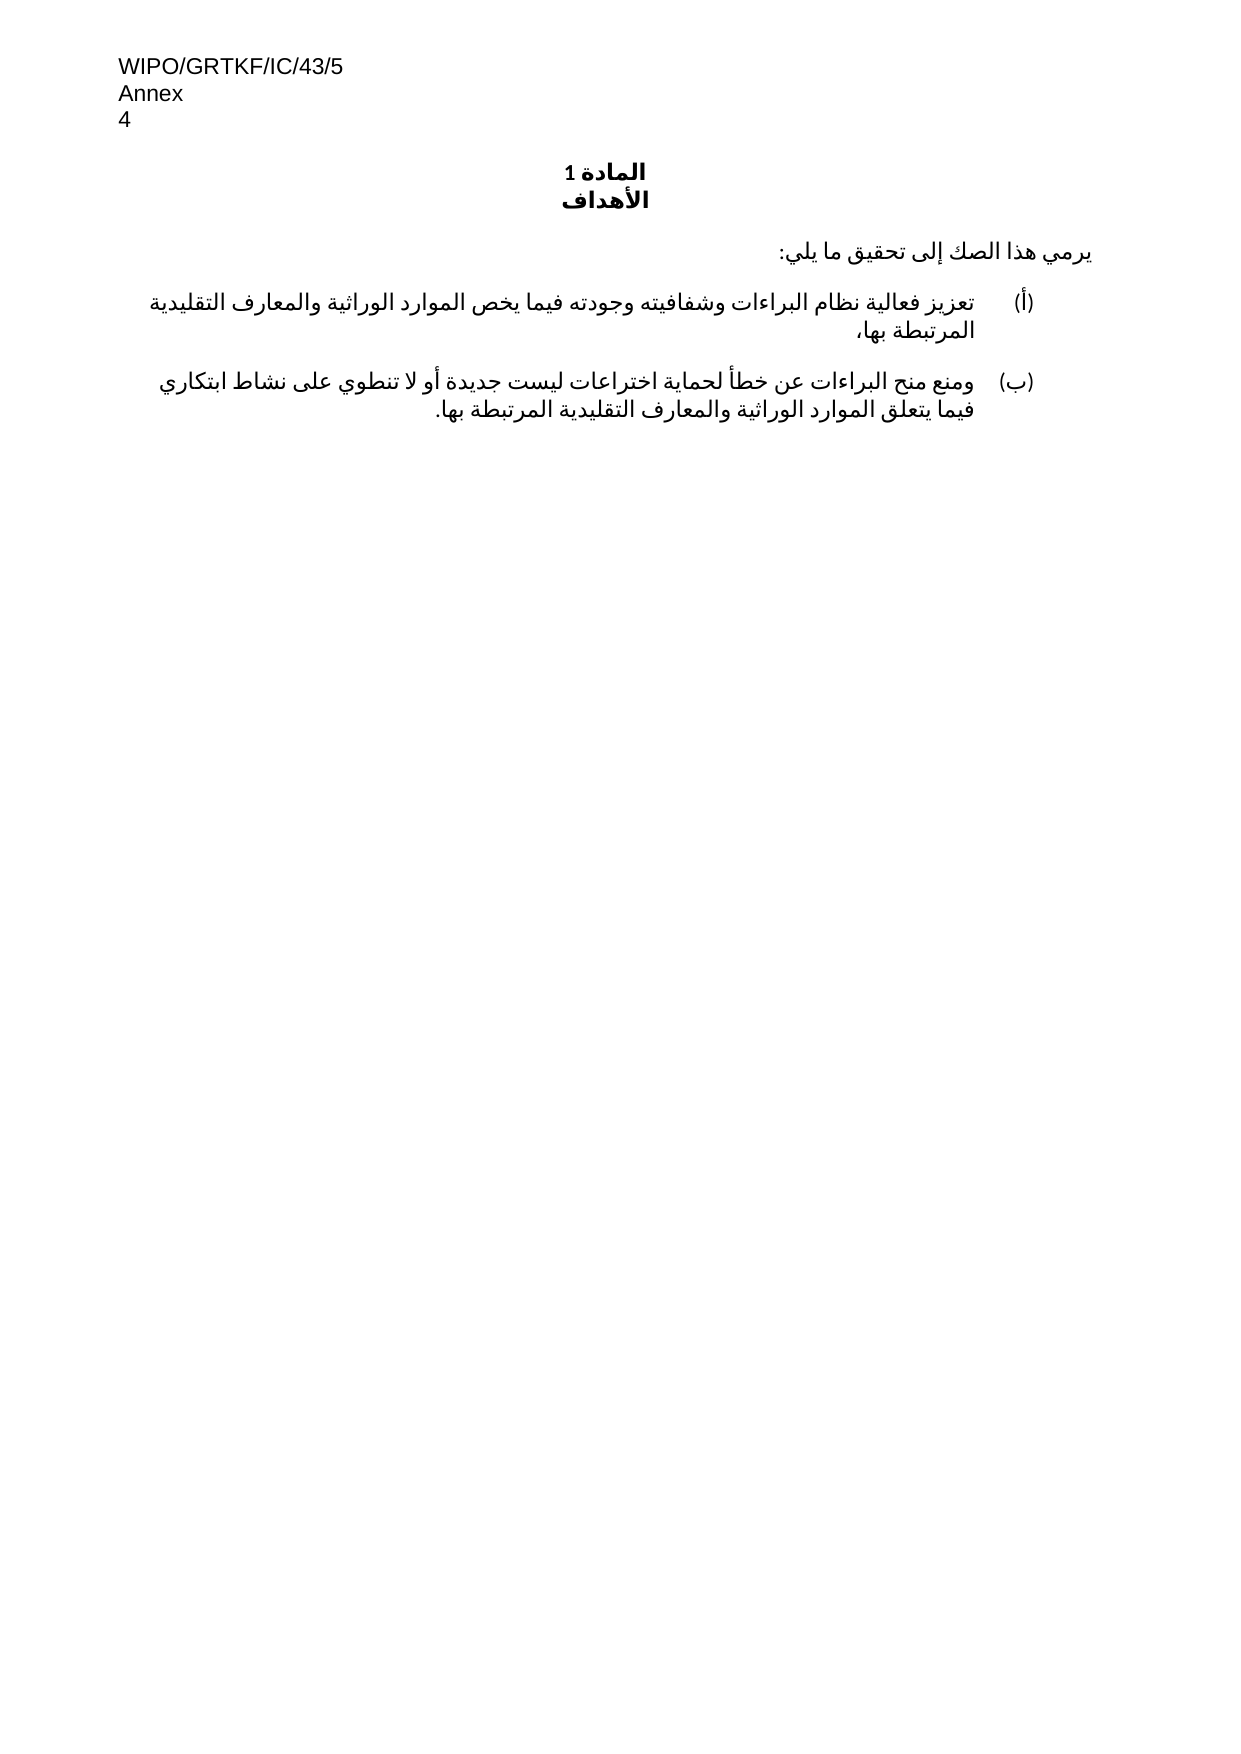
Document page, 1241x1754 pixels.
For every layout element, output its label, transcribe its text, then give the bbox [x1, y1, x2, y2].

text (ب) ومنع منح البراءات عن خطأ لحماية اختراعات ليست جديدة أو لا تنطوي على نشاط ابتكاري فيما يتعلق الموارد الوراثية والمعارف التقليدية المرتبطة بها. [118, 367, 1034, 423]
text (أ) تعزيز فعالية نظام البراءات وشفافيته وجودته فيما يخص الموارد الوراثية والمعارف التقليدية المرتبطة بها، [118, 288, 1034, 344]
text المادة 1 [118, 158, 1092, 187]
text الأهداف [118, 187, 1092, 214]
text يرمي هذا الصك إلى تحقيق ما يلي: [118, 237, 1092, 266]
